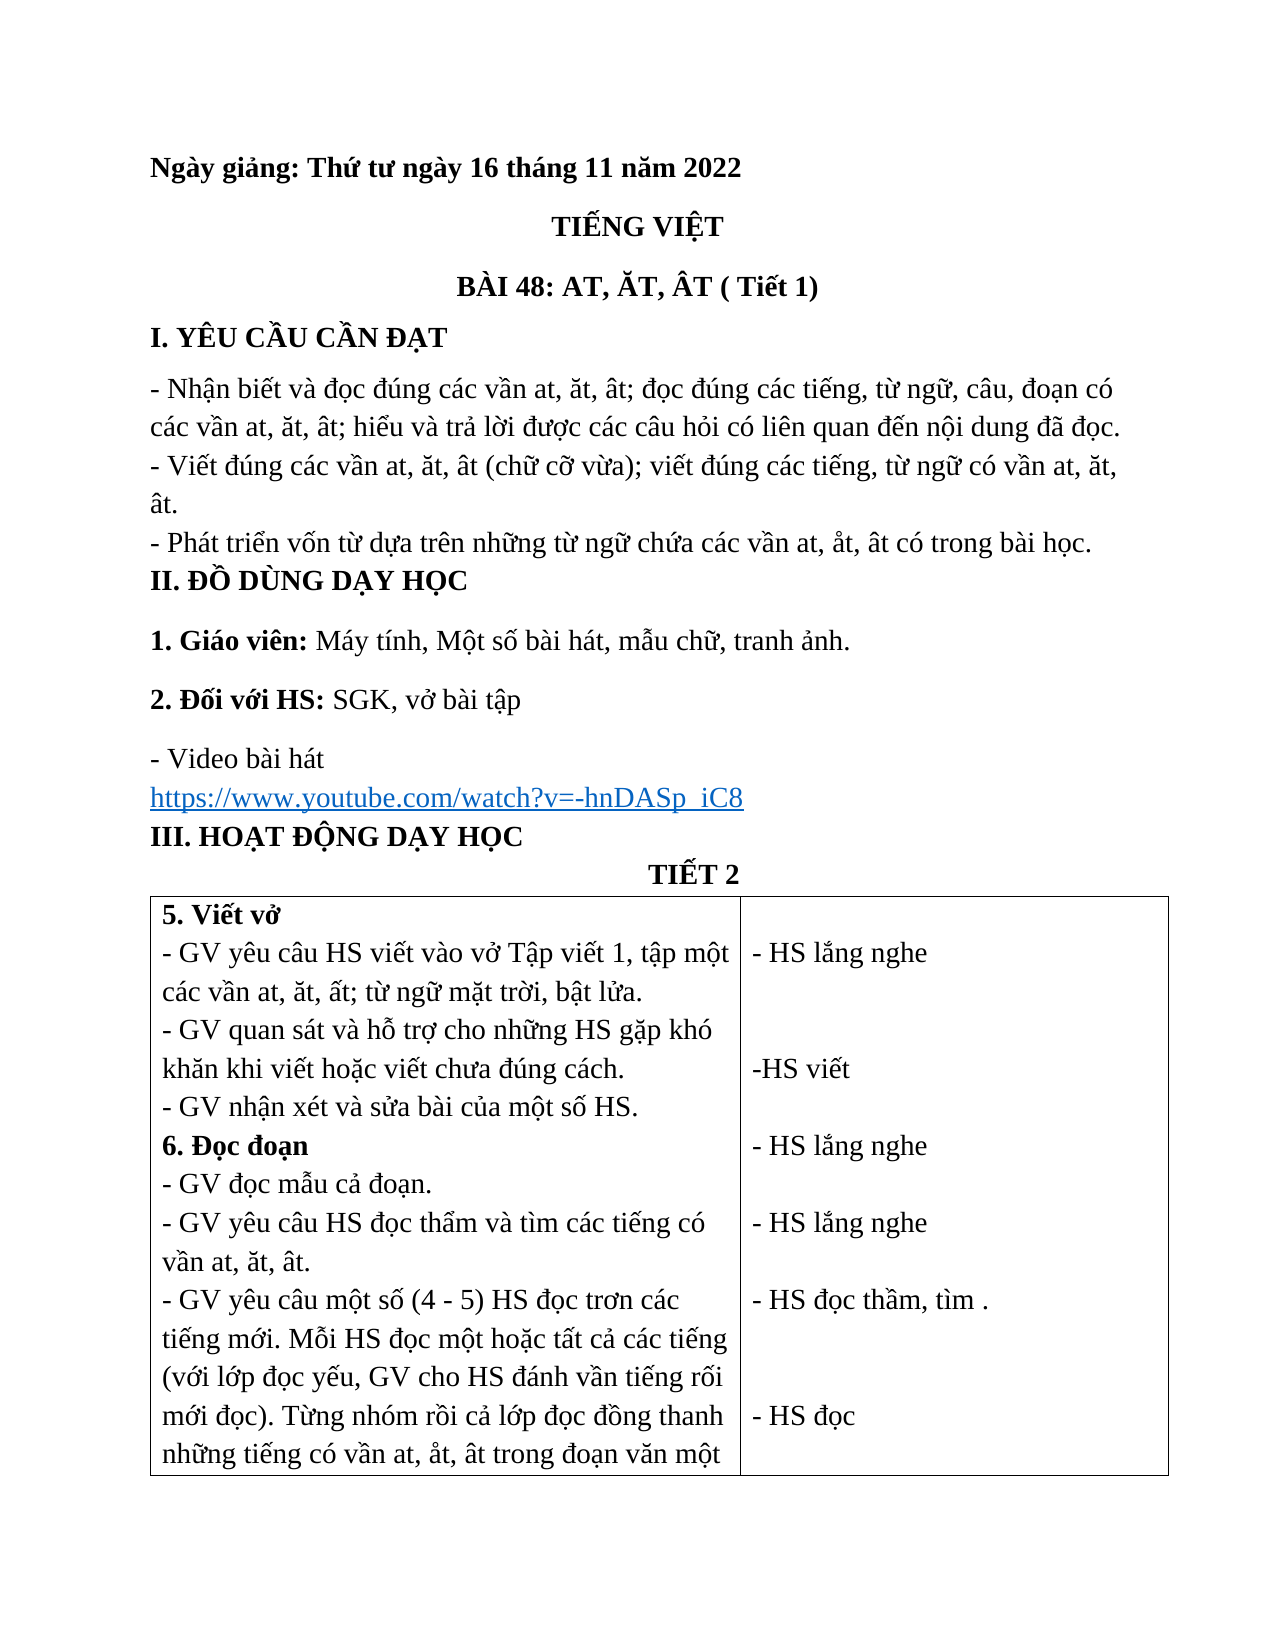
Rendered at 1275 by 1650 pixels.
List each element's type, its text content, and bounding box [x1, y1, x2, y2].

text - Viết đúng các vần at, ăt, ât (chữ cỡ vừa); viết đúng các tiếng, từ ngữ có vần at, ăt, ât. [150, 448, 1125, 520]
text TIẾNG VIỆT [150, 209, 1125, 243]
text - Phát triển vốn từ dựa trên những từ ngữ chứa các vần at, åt, ât có trong bài học. [150, 525, 1125, 558]
text III. HOẠT ĐỘNG DẠY HỌC [150, 819, 1125, 852]
text - Video bài hát [150, 742, 1125, 775]
text BÀI 48: AT, ĂT, ÂT ( Tiết 1) [150, 269, 1125, 302]
text I. YÊU CẦU CẦN ĐẠT [150, 320, 1125, 353]
text II. ĐỒ DÙNG DẠY HỌC [150, 563, 1125, 597]
text 1. Giáo viên: Máy tính, Một số bài hát, mẫu chữ, tranh ảnh. [150, 623, 1125, 656]
text 2. Đối với HS: SGK, vở bài tập [150, 682, 1125, 716]
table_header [741, 897, 1168, 1475]
list TIẾT 2 [262, 857, 1125, 891]
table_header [151, 897, 740, 1475]
text Ngày giảng: Thứ tư ngày 16 tháng 11 năm 2022 [150, 150, 1125, 183]
text https://www.youtube.com/watch?v=-hnDASp_iC8 [150, 780, 1125, 814]
text - Nhận biết và đọc đúng các vần at, ăt, ât; đọc đúng các tiếng, từ ngữ, câu, đoạn có các vần at, ăt, ât; hiểu và trả lời được các câu hỏi có liên quan đến nội dung đã đọc. [150, 371, 1125, 443]
